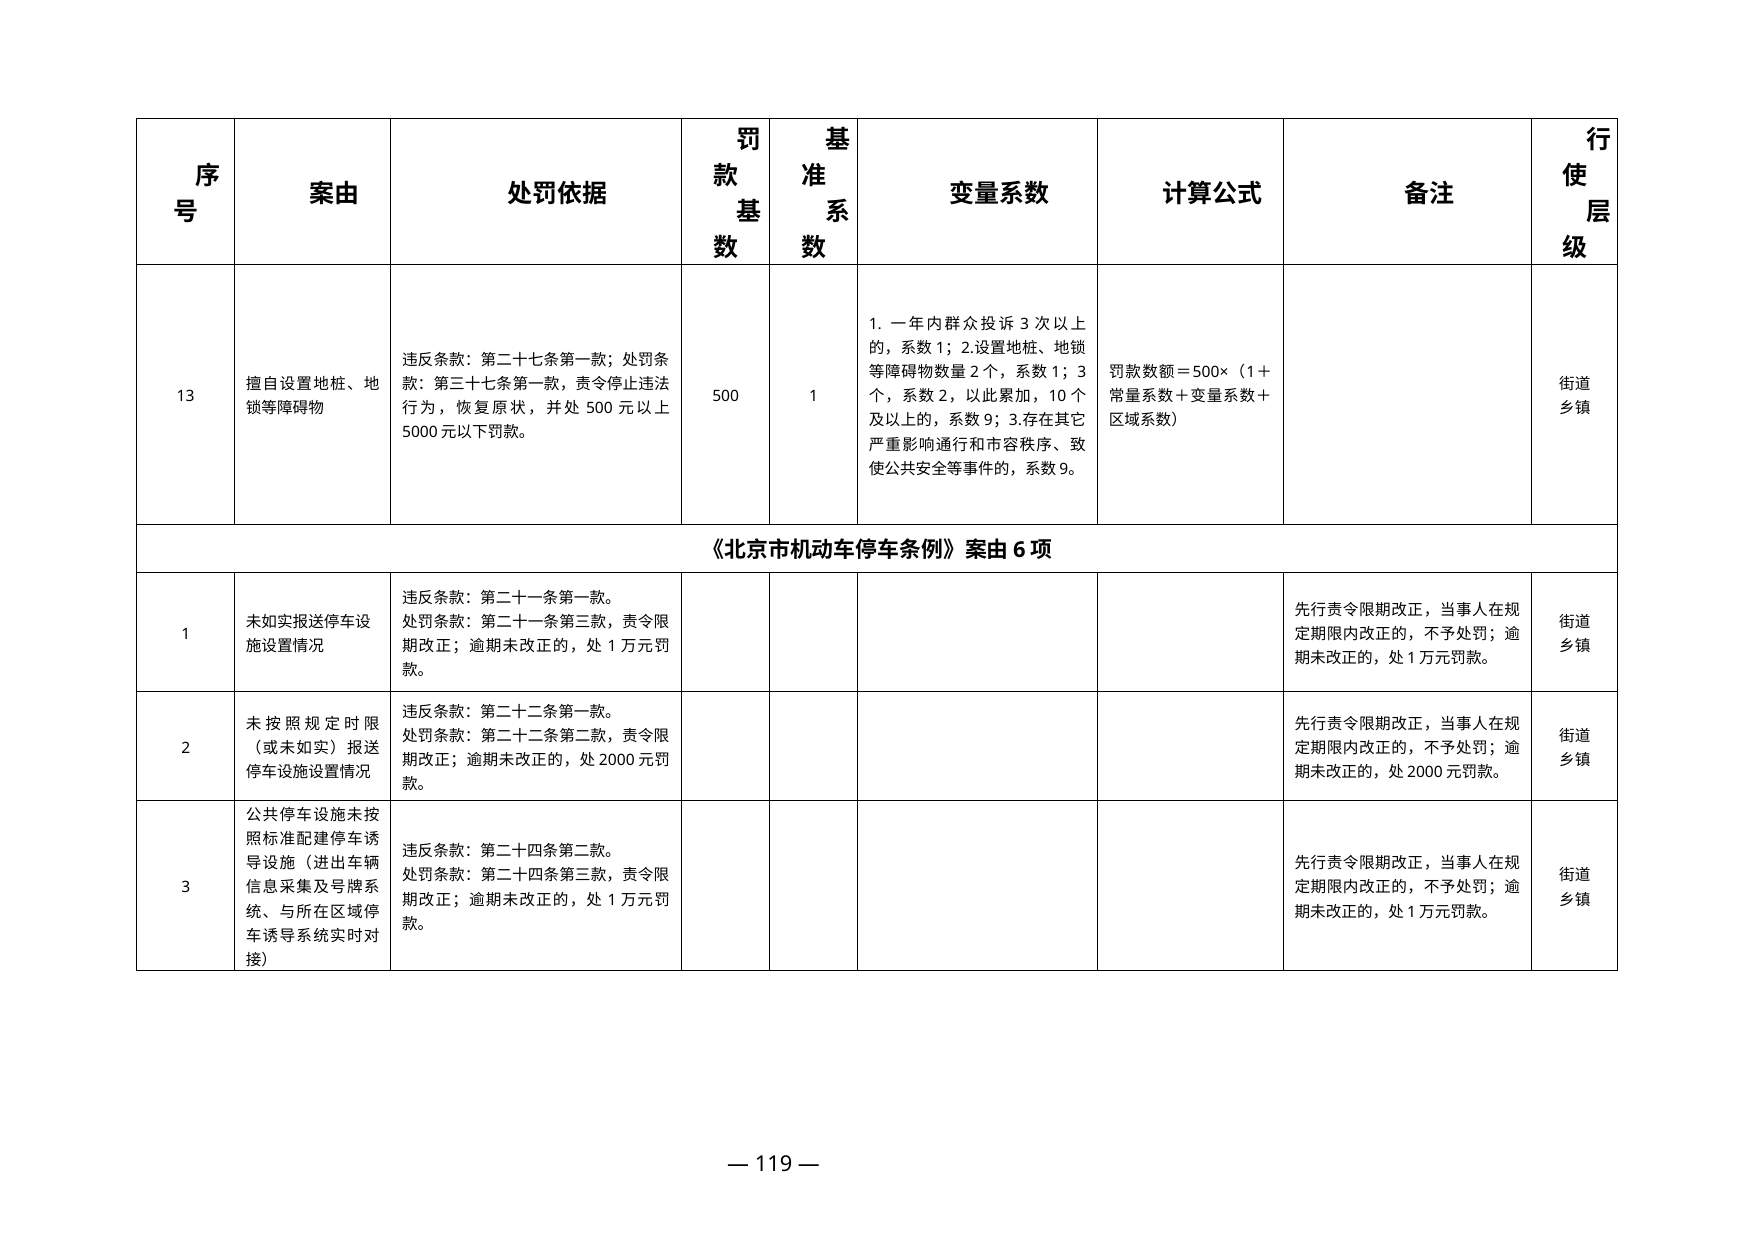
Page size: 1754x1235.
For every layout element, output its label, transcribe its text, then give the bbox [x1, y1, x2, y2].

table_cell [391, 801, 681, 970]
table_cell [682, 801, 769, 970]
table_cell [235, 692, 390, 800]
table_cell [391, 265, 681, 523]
table_header 基准 系数 [770, 119, 857, 264]
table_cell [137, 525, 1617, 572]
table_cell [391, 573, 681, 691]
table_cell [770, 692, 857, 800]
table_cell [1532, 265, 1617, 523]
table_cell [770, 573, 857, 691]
table_header 备注 [1284, 119, 1531, 264]
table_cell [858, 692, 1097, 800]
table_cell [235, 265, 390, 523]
table_header 罚款 基数 [682, 119, 769, 264]
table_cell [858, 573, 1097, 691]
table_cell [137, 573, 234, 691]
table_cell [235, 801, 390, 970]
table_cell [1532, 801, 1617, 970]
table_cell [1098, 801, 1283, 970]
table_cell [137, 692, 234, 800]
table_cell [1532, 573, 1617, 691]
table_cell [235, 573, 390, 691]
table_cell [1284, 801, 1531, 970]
table_header 序号 [137, 119, 234, 264]
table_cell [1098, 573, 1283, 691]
table_header 案由 [235, 119, 390, 264]
table_header 变量系数 [858, 119, 1097, 264]
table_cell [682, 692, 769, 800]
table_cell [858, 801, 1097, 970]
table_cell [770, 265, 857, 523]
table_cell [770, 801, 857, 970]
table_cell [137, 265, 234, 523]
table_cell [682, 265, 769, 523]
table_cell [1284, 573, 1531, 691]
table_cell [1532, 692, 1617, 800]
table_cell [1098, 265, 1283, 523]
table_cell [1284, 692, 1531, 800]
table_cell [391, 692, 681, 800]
table_header 计算公式 [1098, 119, 1283, 264]
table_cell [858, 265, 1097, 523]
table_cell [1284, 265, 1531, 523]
table_header 行使 层级 [1532, 119, 1617, 264]
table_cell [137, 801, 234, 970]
table_header 处罚依据 [391, 119, 681, 264]
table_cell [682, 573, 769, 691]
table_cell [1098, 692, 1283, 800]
